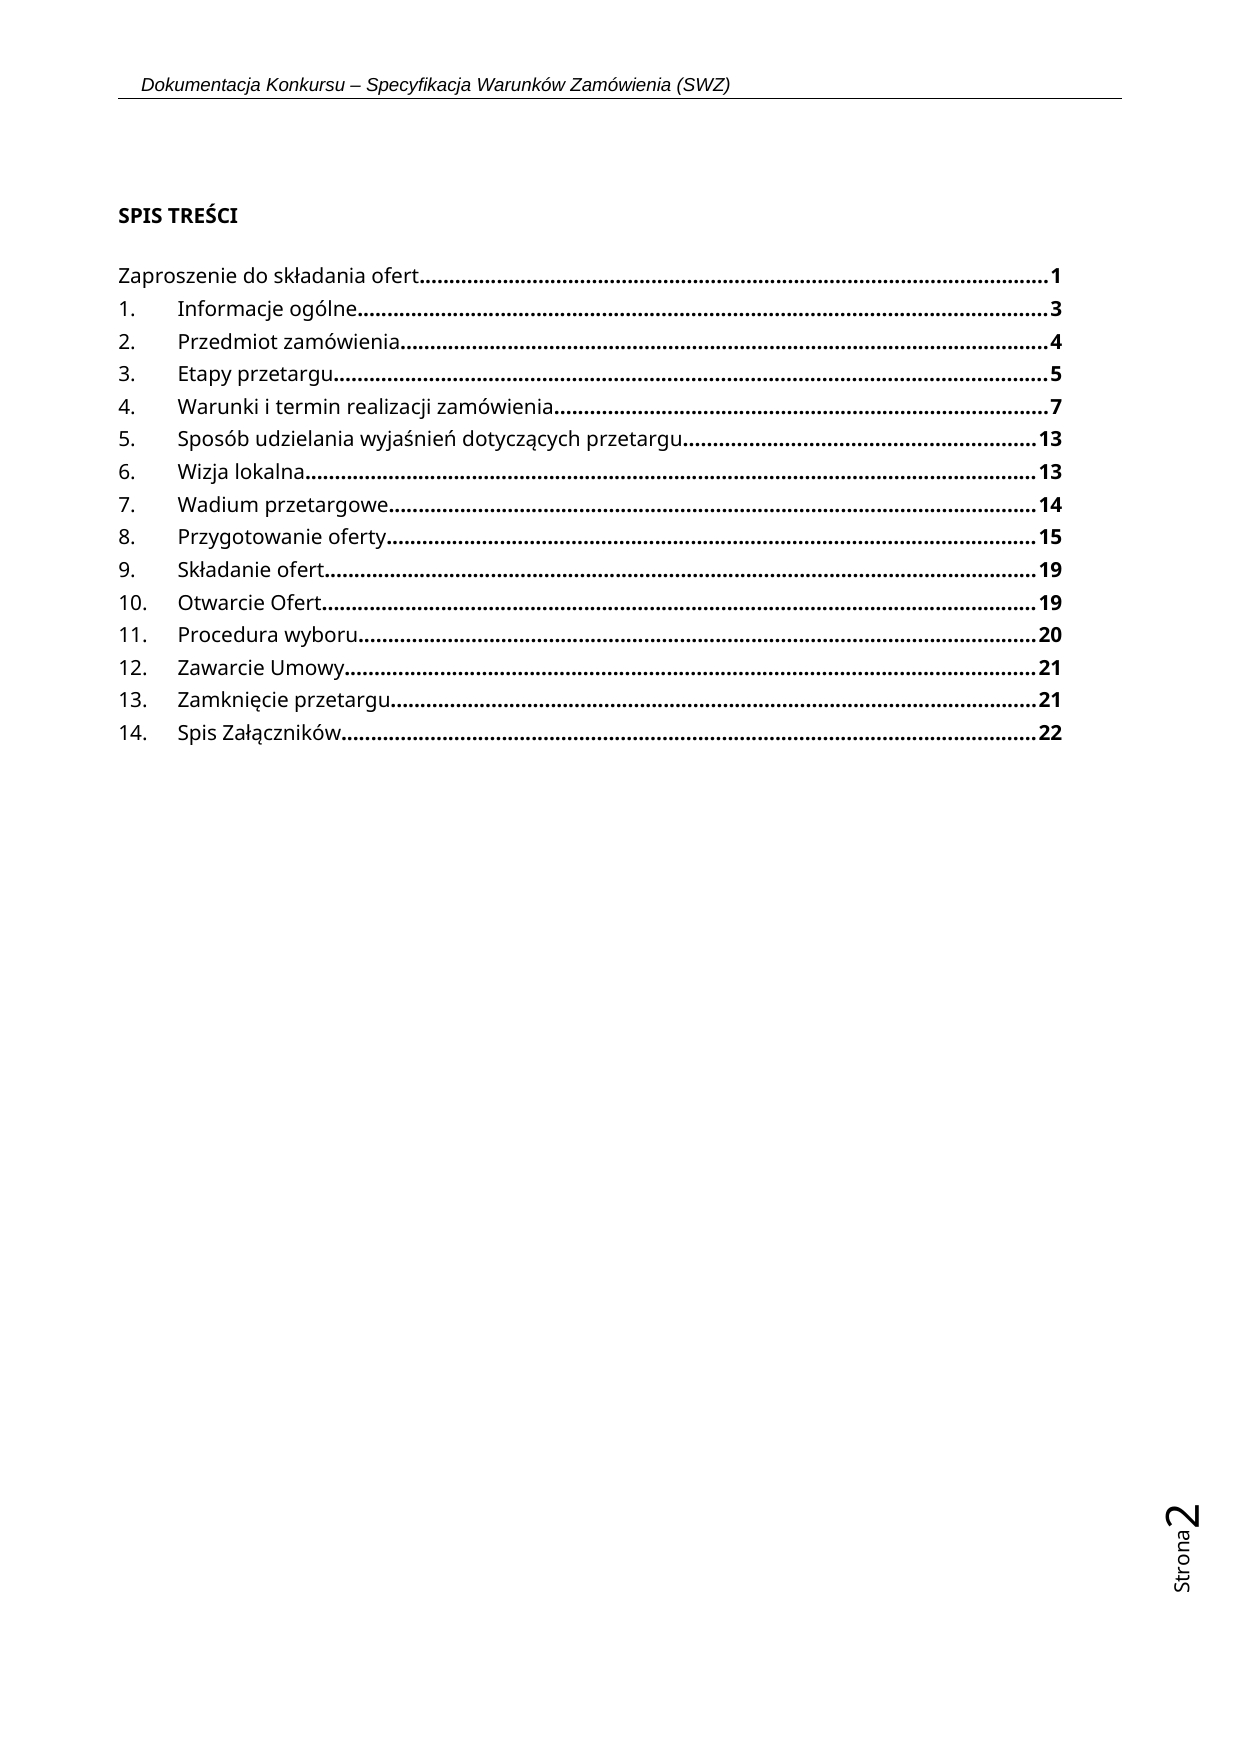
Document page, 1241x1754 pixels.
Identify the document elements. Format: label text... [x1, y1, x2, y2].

text 13. Zamknięcie przetargu 21 [118, 685, 1122, 714]
text 5. Sposób udzielania wyjaśnień dotyczących przetargu 13 [118, 424, 1122, 453]
text 3. Etapy przetargu 5 [118, 359, 1122, 388]
text 2. Przedmiot zamówienia 4 [118, 327, 1122, 355]
text 14. Spis Załączników 22 [118, 718, 1122, 746]
text 11. Procedura wyboru 20 [118, 620, 1122, 649]
text 12. Zawarcie Umowy 21 [118, 653, 1122, 681]
text 6. Wizja lokalna 13 [118, 457, 1122, 486]
text 1. Informacje ogólne 3 [118, 294, 1122, 323]
text 8. Przygotowanie oferty 15 [118, 522, 1122, 551]
text SPIS TREŚCI [118, 201, 1122, 229]
text 9. Składanie ofert 19 [118, 555, 1122, 583]
text 10. Otwarcie Ofert 19 [118, 588, 1122, 616]
text 7. Wadium przetargowe 14 [118, 490, 1122, 518]
text Zaproszenie do składania ofert 1 [118, 262, 1122, 290]
text 4. Warunki i termin realizacji zamówienia 7 [118, 392, 1122, 420]
